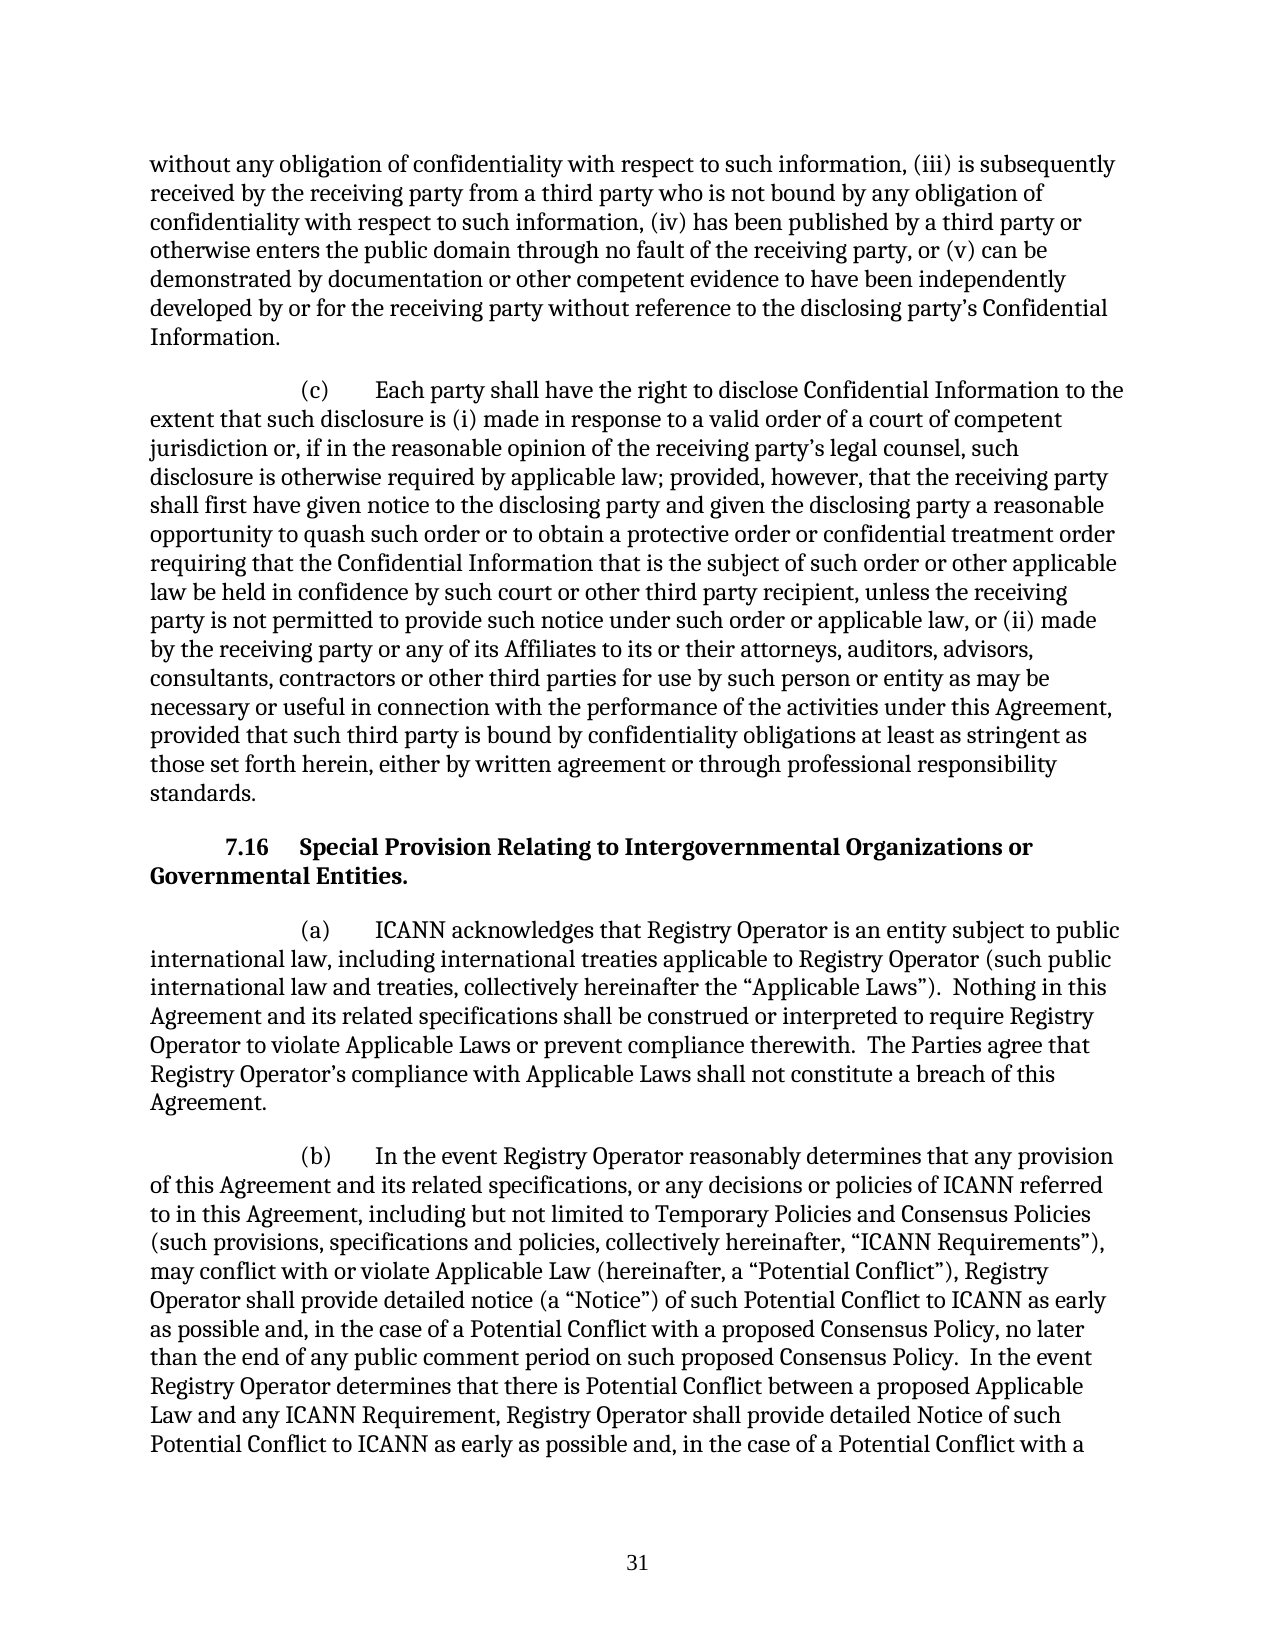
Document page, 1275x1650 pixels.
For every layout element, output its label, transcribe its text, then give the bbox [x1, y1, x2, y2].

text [150, 150, 1125, 351]
text Special Provision Relating to Intergovernmental Organizations or Governmental Entities. [150, 832, 1125, 891]
text Each party shall have the right to disclose Confidential Information to the extent that such disclosure is (i) made in response to a valid order of a court of competent jurisdiction or, if in the reasonable opinion of the receiving party’s legal counsel, such disclosure is otherwise required by applicable law; provided, however, that the receiving party shall first have given notice to the disclosing party and given the disclosing party a reasonable opportunity to quash such order or to obtain a protective order or confidential treatment order requiring that the Confidential Information that is the subject of such order or other applicable law be held in confidence by such court or other third party recipient, unless the receiving party is not permitted to provide such notice under such order or applicable law, or (ii) made by the receiving party or any of its Affiliates to its or their attorneys, auditors, advisors, consultants, contractors or other third parties for use by such person or entity as may be necessary or useful in connection with the performance of the activities under this Agreement, provided that such third party is bound by confidentiality obligations at least as stringent as those set forth herein, either by written agreement or through professional responsibility standards. [150, 376, 1125, 807]
text ICANN acknowledges that Registry Operator is an entity subject to public international law, including international treaties applicable to Registry Operator (such public international law and treaties, collectively hereinafter the “Applicable Laws”). Nothing in this Agreement and its related specifications shall be construed or interpreted to require Registry Operator to violate Applicable Laws or prevent compliance therewith. The Parties agree that Registry Operator’s compliance with Applicable Laws shall not constitute a breach of this Agreement. [150, 916, 1125, 1117]
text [150, 1142, 1125, 1458]
